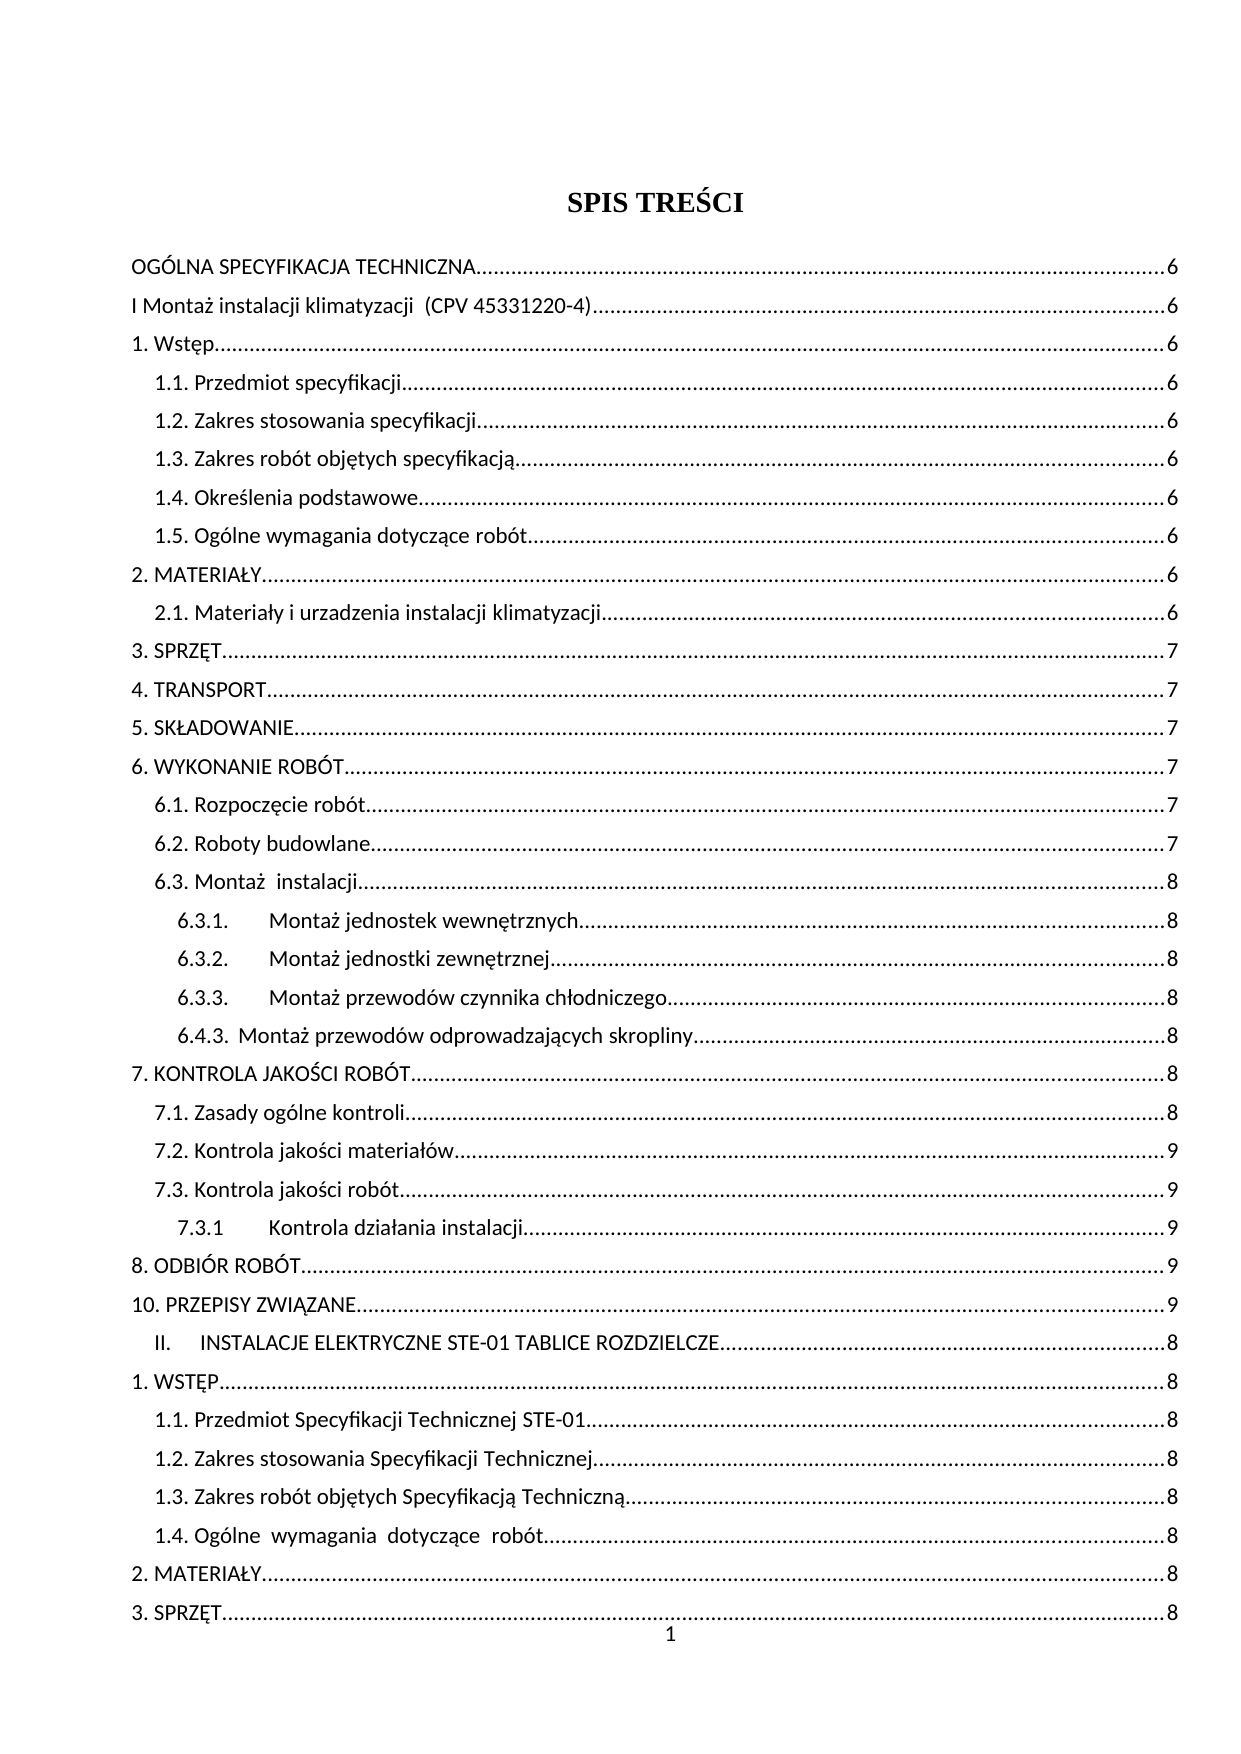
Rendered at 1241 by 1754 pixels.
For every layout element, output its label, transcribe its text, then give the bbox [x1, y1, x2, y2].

text SPIS TREŚCI [131, 118, 1180, 219]
